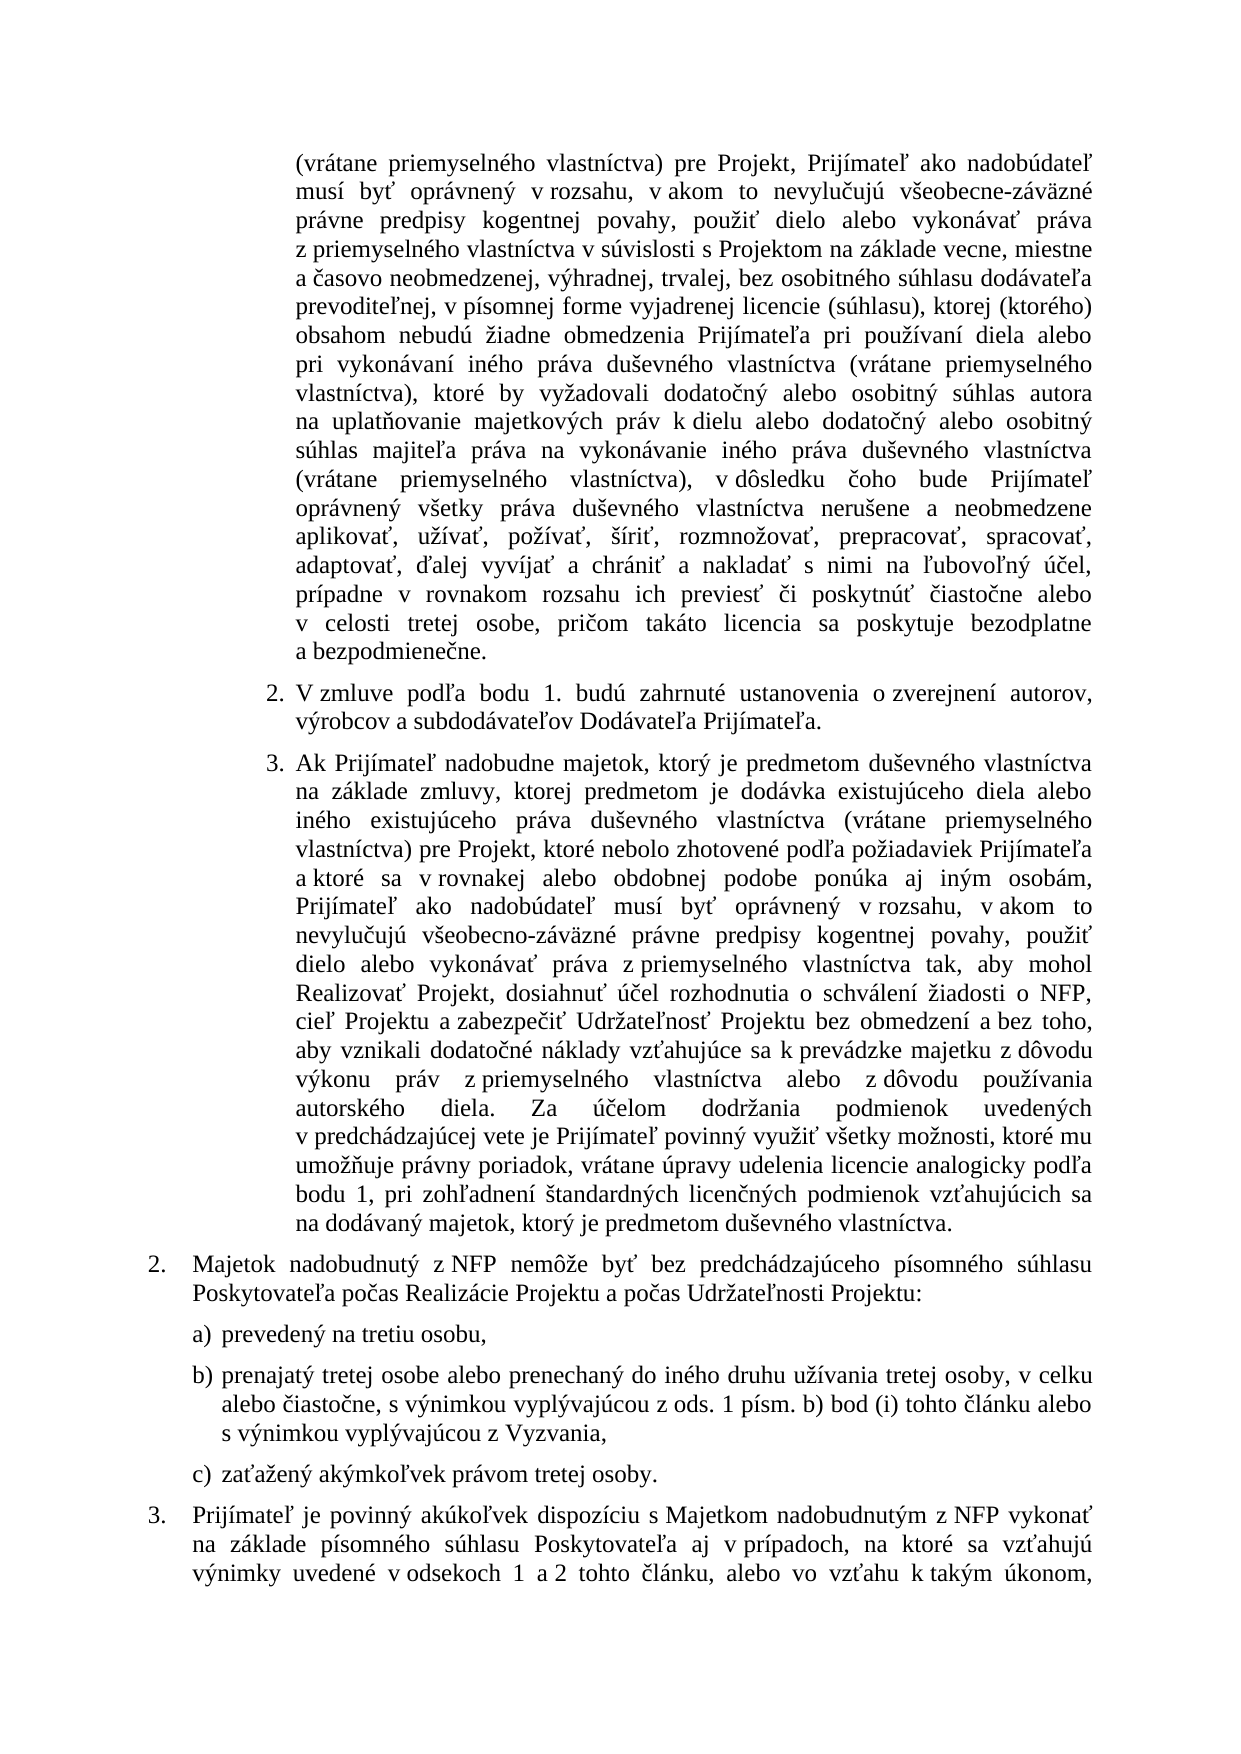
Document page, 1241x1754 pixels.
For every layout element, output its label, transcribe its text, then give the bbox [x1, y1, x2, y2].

list prevedený na tretiu osobu, [192, 1319, 1093, 1348]
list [266, 148, 1093, 665]
list zaťažený akýmkoľvek právom tretej osoby. [192, 1459, 1093, 1488]
list V zmluve podľa bodu 1. budú zahrnuté ustanovenia o zverejnení autorov, výrobcov a subdodávateľov Dodávateľa Prijímateľa. [266, 678, 1093, 735]
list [148, 1500, 1093, 1586]
list Majetok nadobudnutý z NFP nemôže byť bez predchádzajúceho písomného súhlasu Poskytovateľa počas Realizácie Projektu a počas Udržateľnosti Projektu: [148, 1249, 1093, 1306]
list prenajatý tretej osobe alebo prenechaný do iného druhu užívania tretej osoby, v celku alebo čiastočne, s výnimkou vyplývajúcou z ods. 1 písm. b) bod (i) tohto článku alebo s výnimkou vyplývajúcou z Vyzvania, [192, 1360, 1093, 1446]
list Ak Prijímateľ nadobudne majetok, ktorý je predmetom duševného vlastníctva na základe zmluvy, ktorej predmetom je dodávka existujúceho diela alebo iného existujúceho práva duševného vlastníctva (vrátane priemyselného vlastníctva) pre Projekt, ktoré nebolo zhotovené podľa požiadaviek Prijímateľa a ktoré sa v rovnakej alebo obdobnej podobe ponúka aj iným osobám, Prijímateľ ako nadobúdateľ musí byť oprávnený v rozsahu, v akom to nevylučujú všeobecno-záväzné právne predpisy kogentnej povahy, použiť dielo alebo vykonávať práva z priemyselného vlastníctva tak, aby mohol Realizovať Projekt, dosiahnuť účel rozhodnutia o schválení žiadosti o NFP, cieľ Projektu a zabezpečiť Udržateľnosť Projektu bez obmedzení a bez toho, aby vznikali dodatočné náklady vzťahujúce sa k prevádzke majetku z dôvodu výkonu práv z priemyselného vlastníctva alebo z dôvodu používania autorského diela. Za účelom dodržania podmienok uvedených v predchádzajúcej vete je Prijímateľ povinný využiť všetky možnosti, ktoré mu umožňuje právny poriadok, vrátane úpravy udelenia licencie analogicky podľa bodu 1, pri zohľadnení štandardných licenčných podmienok vzťahujúcich sa na dodávaný majetok, ktorý je predmetom duševného vlastníctva. [266, 748, 1093, 1236]
